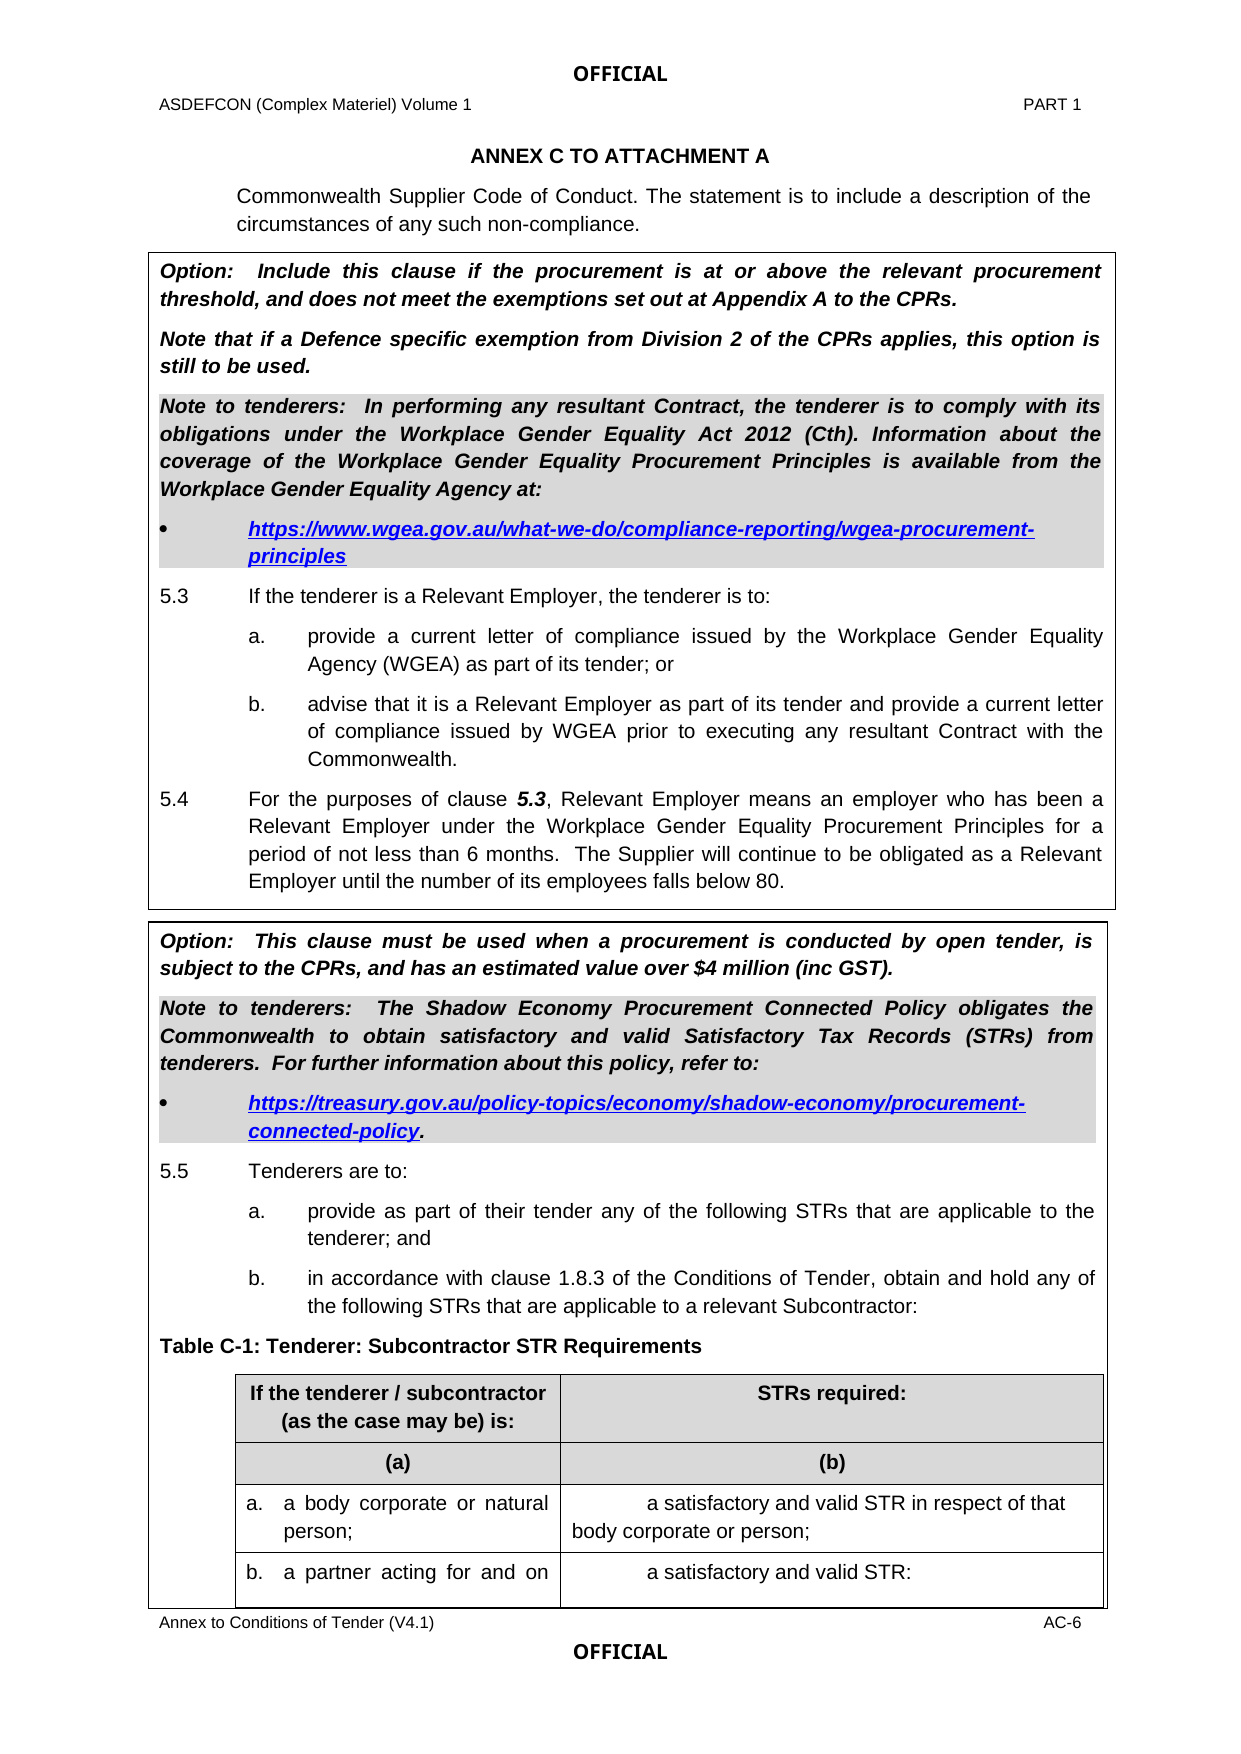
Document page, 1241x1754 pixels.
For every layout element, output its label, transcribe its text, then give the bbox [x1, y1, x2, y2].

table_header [149, 923, 1107, 1608]
table_header Option: Include this clause if the procurement is at or above the relevant procurement threshold, and does not meet the exemptions set out at Appendix A to the CPRs. Note that if a Defence specific exemption from Division 2 of the CPRs applies, this option is still to be used. Note to tenderers: In performing any resultant Contract, the tenderer is to comply with its obligations under the Workplace Gender Equality Act 2012 (Cth). Information about the coverage of the Workplace Gender Equality Procurement Principles is available from the Workplace Gender Equality Agency at: https://www.wgea.gov.au/what-we-do/compliance-reporting/wgea-procurement-principles If the tenderer is a Relevant Employer, the tenderer is to: provide a current letter of compliance issued by the Workplace Gender Equality Agency (WGEA) as part of its tender; or advise that it is a Relevant Employer as part of its tender and provide a current letter of compliance issued by WGEA prior to executing any resultant Contract with the Commonwealth. For the purposes of clause 5.3, Relevant Employer means an employer who has been a Relevant Employer under the Workplace Gender Equality Procurement Principles for a period of not less than 6 months. The Supplier will continue to be obligated as a Relevant Employer until the number of its employees falls below 80. [149, 253, 1115, 909]
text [148, 184, 1092, 236]
